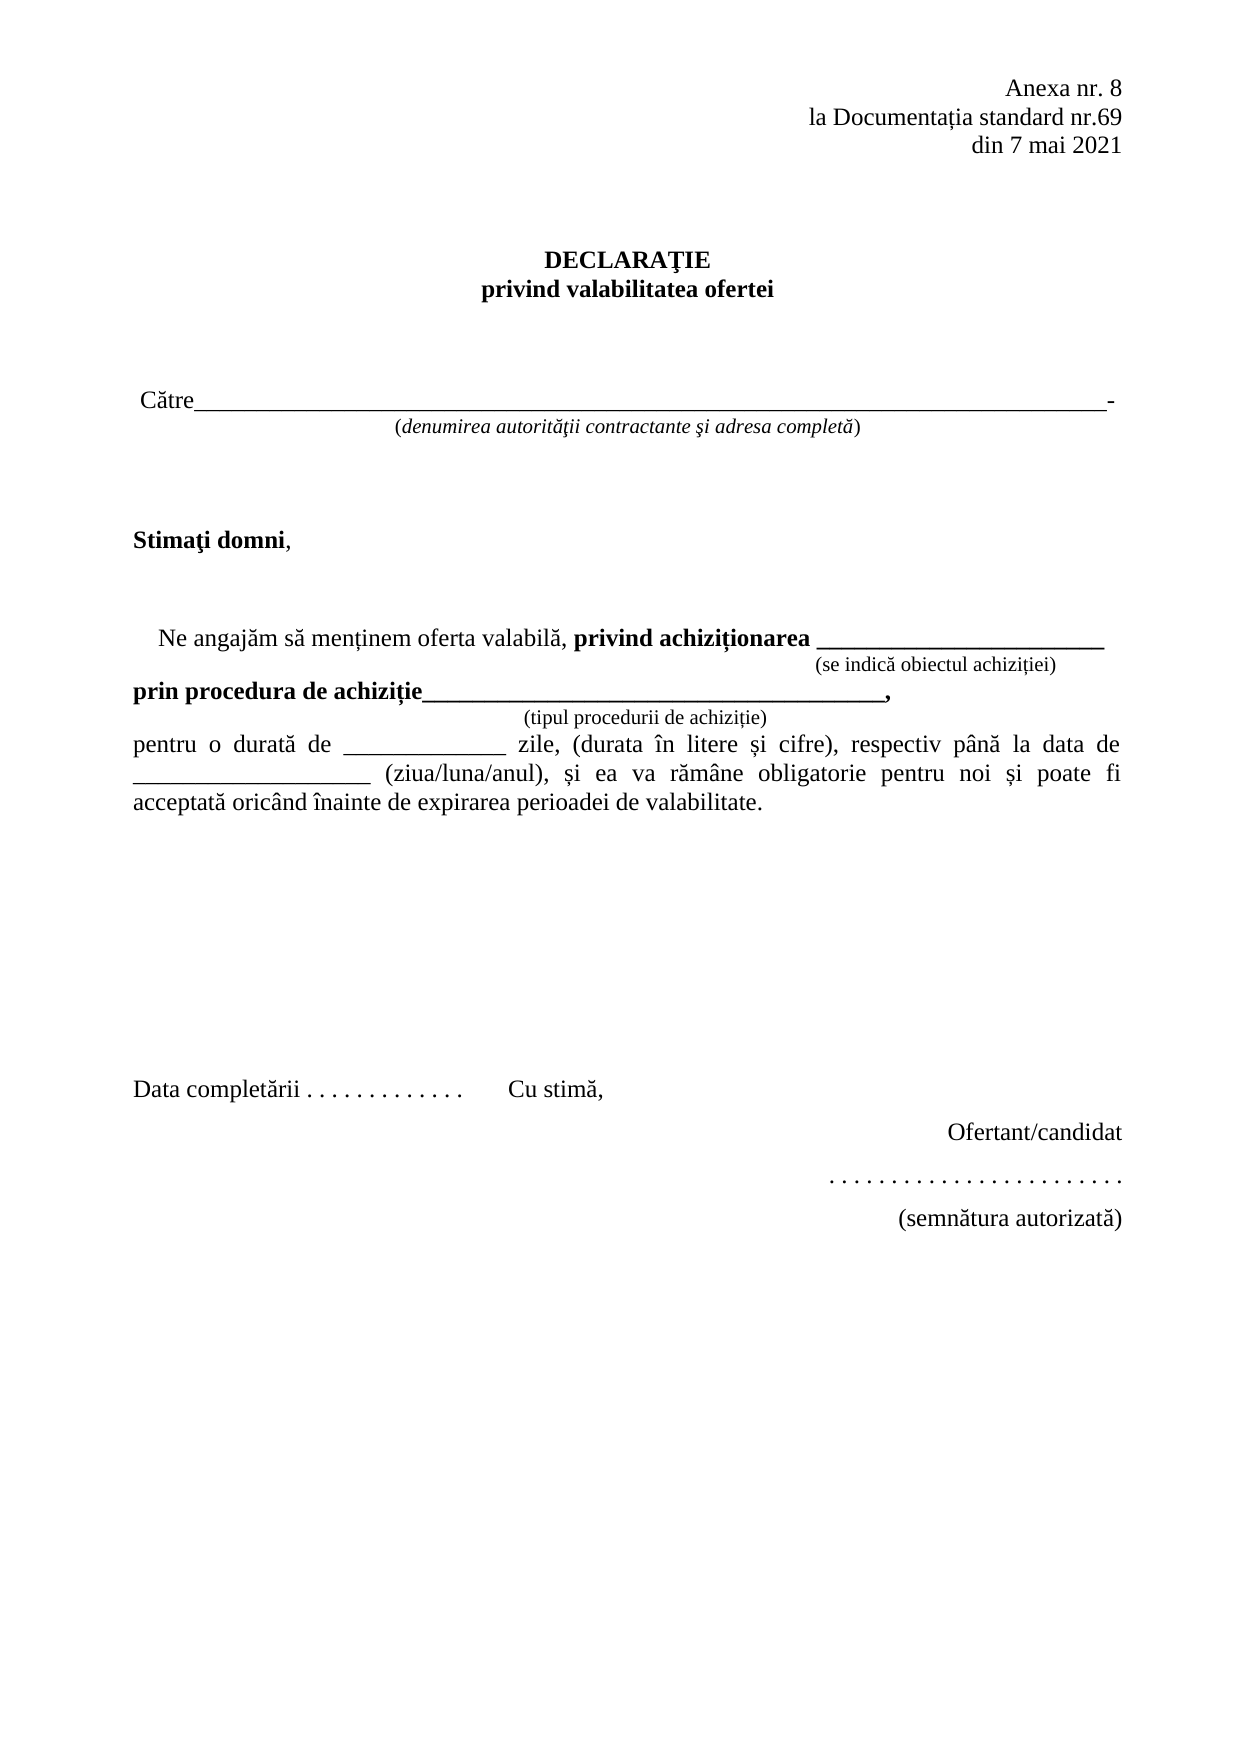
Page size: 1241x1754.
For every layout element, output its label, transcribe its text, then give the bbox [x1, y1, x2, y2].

text la Documentația standard nr.69 [133, 102, 1122, 131]
text Ofertant/candidat [133, 1117, 1122, 1146]
text Data completării . . . . . . . . . . . . . Cu stimă, [133, 1074, 1122, 1103]
text din 7 mai 2021 [133, 131, 1122, 159]
text Către_________________________________________________________________________(denumirea autorităţii contractante şi adresa completă) [133, 386, 1122, 438]
text pentru o durată de _____________ zile, (durata în litere și cifre), respectiv până la data de ___________________ (ziua/luna/anul), și ea va rămâne obligatorie pentru noi și poate fi acceptată oricând înainte de expirarea perioadei de valabilitate. [133, 729, 1122, 815]
text Anexa nr. 8 [133, 73, 1122, 102]
text Ne angajăm să menținem oferta valabilă, privind achiziționarea _______________________ (se indică obiectul achiziției) prin procedura de achiziție_____________________________________, (tipul procedurii de achiziție) [133, 623, 1122, 729]
text privind valabilitatea ofertei [133, 274, 1122, 303]
text . . . . . . . . . . . . . . . . . . . . . . . . [133, 1160, 1122, 1189]
text (semnătura autorizată) [133, 1203, 1122, 1232]
subtitle DECLARAŢIE [133, 246, 1122, 274]
text Stimaţi domni, [133, 525, 1122, 553]
